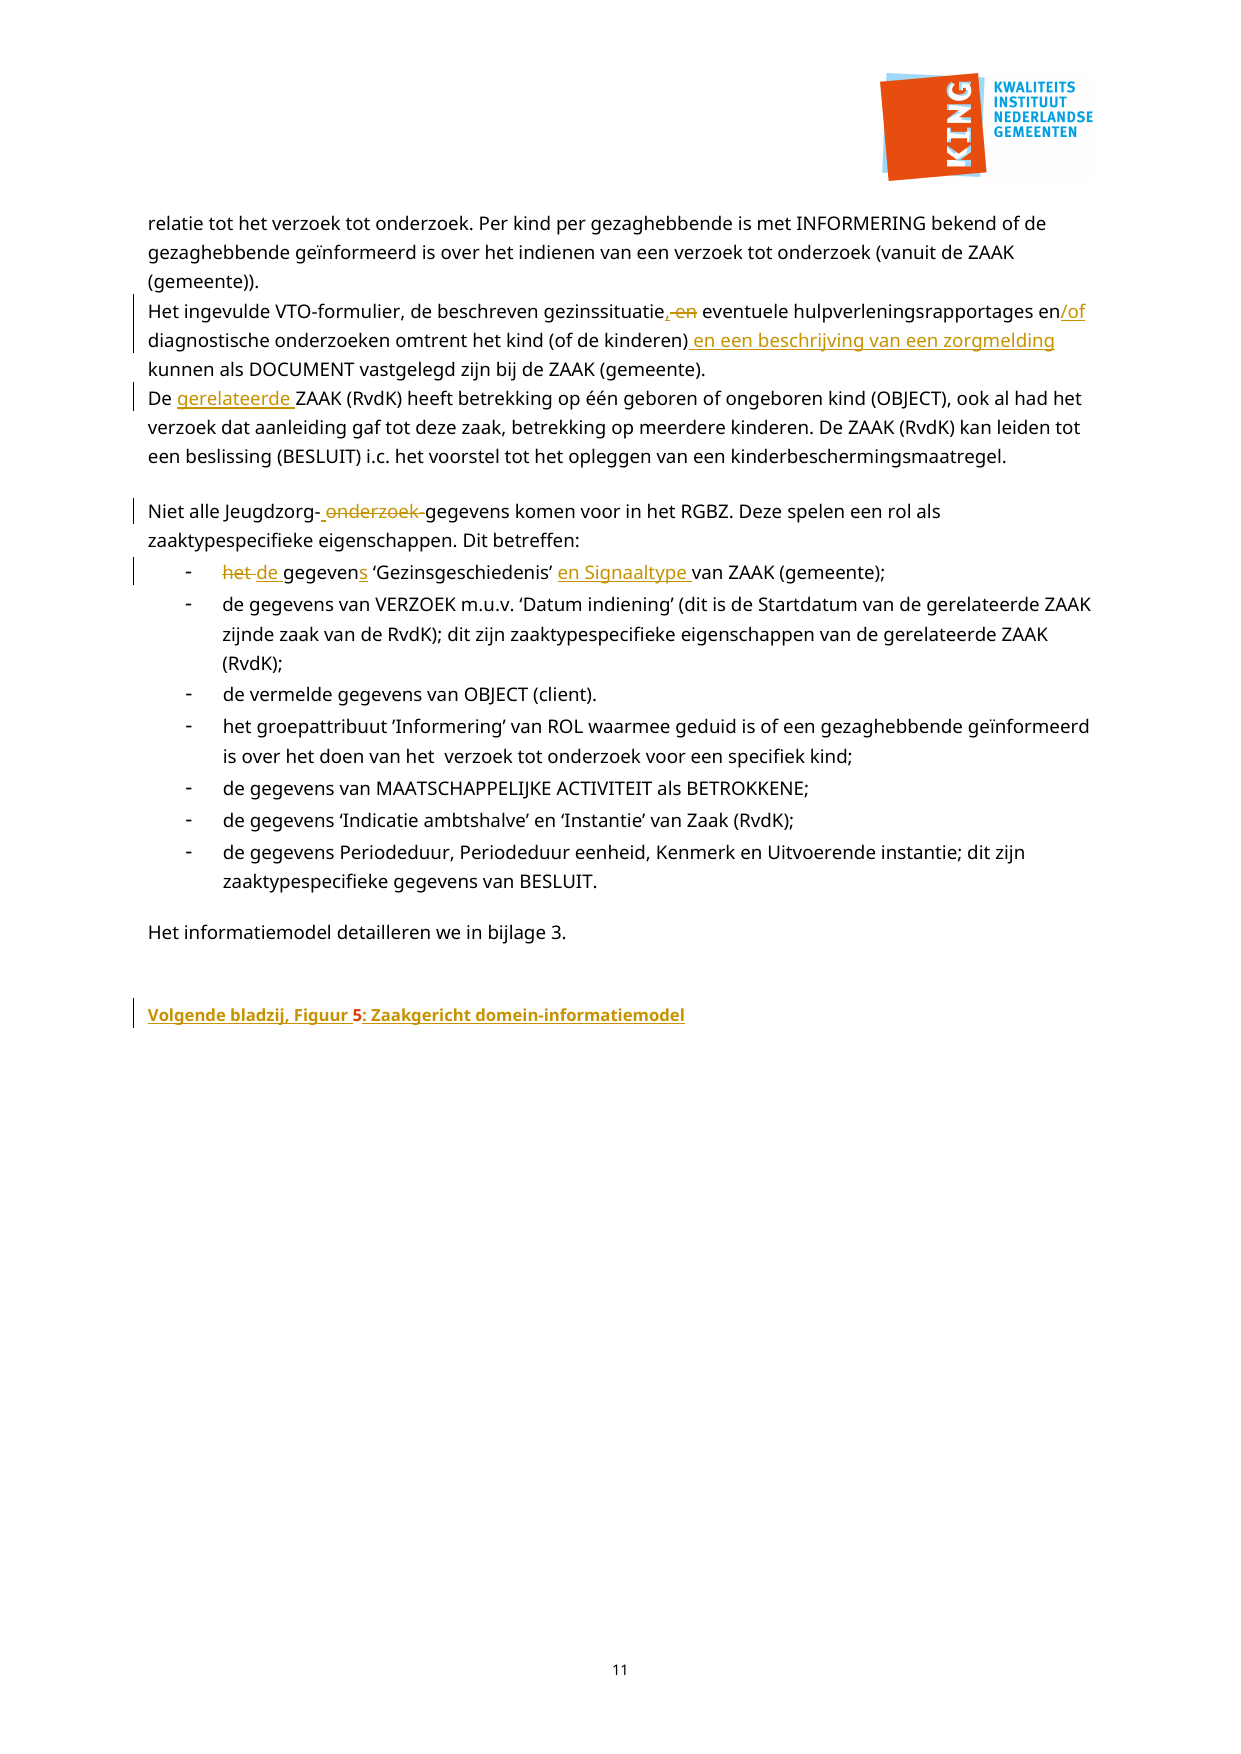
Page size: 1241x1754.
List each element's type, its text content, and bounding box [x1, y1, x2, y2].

list de gegevens ‘Indicatie ambtshalve’ en ‘Instantie’ van Zaak (RvdK); [185, 805, 1092, 833]
list gegeven ‘Gezinsgeschiedenis’ van ZAAK (gemeente); [185, 557, 1092, 585]
picture [880, 73, 1093, 181]
list de gegevens Periodeduur, Periodeduur eenheid, Kenmerk en Uitvoerende instantie; dit zijn zaaktypespecifieke gegevens van BESLUIT. [185, 837, 1092, 894]
list de vermelde gegevens van OBJECT (client). [185, 679, 1092, 707]
list de gegevens van MAATSCHAPPELIJKE ACTIVITEIT als BETROKKENE; [185, 773, 1092, 801]
list de gegevens van VERZOEK m.u.v. ‘Datum indiening’ (dit is de Startdatum van de gerelateerde ZAAK zijnde zaak van de RvdK); dit zijn zaaktypespecifieke eigenschappen van de gerelateerde ZAAK (RvdK); [185, 589, 1092, 676]
text De ZAAK (RvdK) heeft betrekking op één geboren of ongeboren kind (OBJECT), ook al had het verzoek dat aanleiding gaf tot deze zaak, betrekking op meerdere kinderen. De ZAAK (RvdK) kan leiden tot een beslissing (BESLUIT) i.c. het voorstel tot het opleggen van een kinderbeschermingsmaatregel. [148, 382, 1092, 469]
list het groepattribuut ’Informering’ van ROL waarmee geduid is of een gezaghebbende geïnformeerd is over het doen van het verzoek tot onderzoek voor een specifiek kind; [185, 712, 1092, 769]
text Het informatiemodel detailleren we in bijlage 3. [148, 919, 1092, 944]
text Niet alle Jeugdzorg-gegevens komen voor in het RGBZ. Deze spelen een rol als zaaktypespecifieke eigenschappen. Dit betreffen: [148, 498, 1092, 553]
